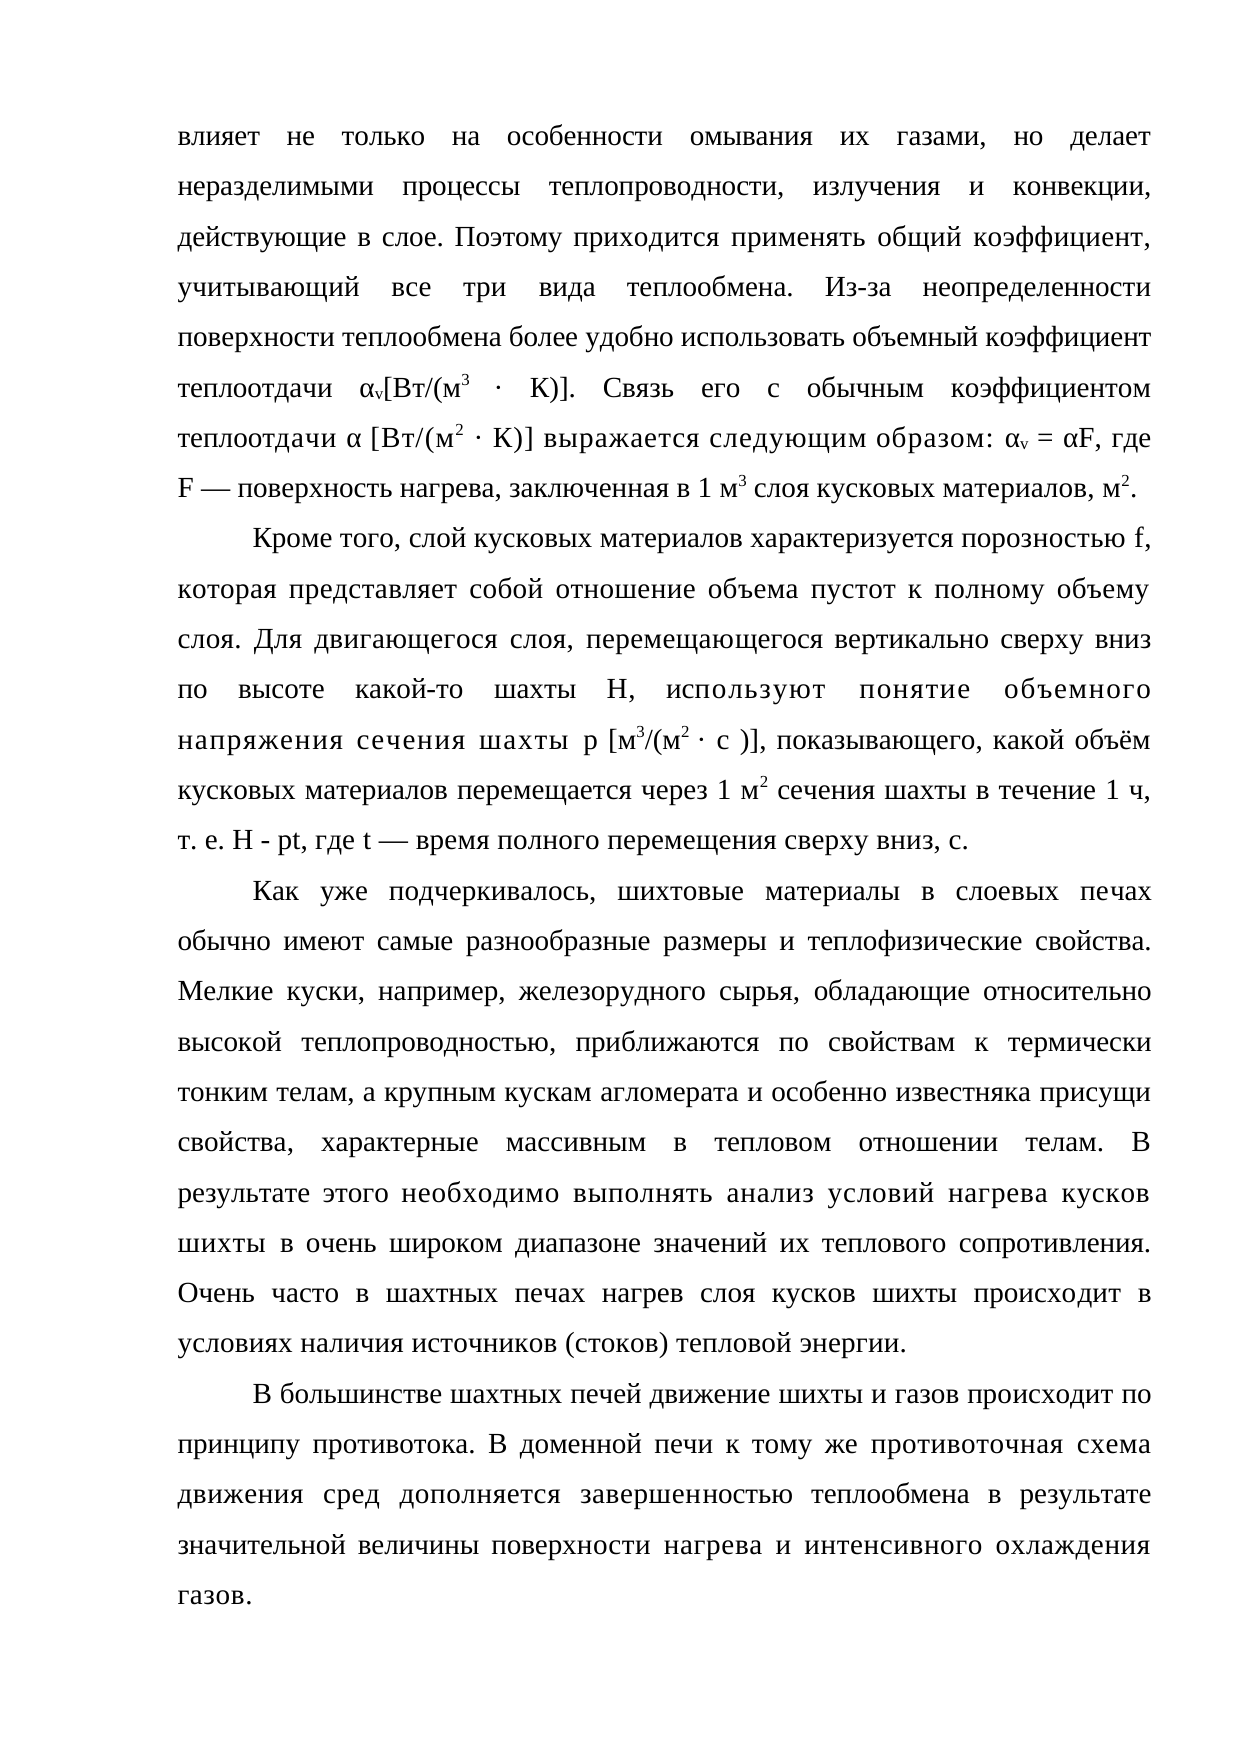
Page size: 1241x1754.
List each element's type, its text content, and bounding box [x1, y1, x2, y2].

text В большинстве шахтных печей движение шихты и газов происходит по принципу противотока. В доменной печи к тому же противоточная схема движения сред дополняется завершенностью теплообмена в результате значительной величины поверхности нагрева и интенсивного охлаждения газов. [177, 1376, 1152, 1611]
text Кроме того, слой кусковых материалов характеризуется порозностью f, которая представляет собой отношение объема пустот к полному объему слоя. Для двигающегося слоя, перемещающегося вертикально сверху вниз по высоте какой-то шахты Н, используют понятие объемного напряжения сечения шахты р [м3/(м2 · с )], показывающего, какой объём кусковых материалов перемещается через сечения шахты в течение 1 ч, т. е. Н - рt, где t — время полного перемещения сверху вниз, с. [177, 521, 1152, 856]
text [177, 118, 1152, 504]
text Как уже подчеркивалось, шихтовые материалы в слоевых печах обычно имеют самые разнообразные размеры и теплофизические свойства. Мелкие куски, например, железорудного сырья, обладающие относительно высокой теплопроводностью, приближаются по свойствам к термически тонким телам, а крупным кускам агломерата и особенно известняка присущи свойства, характерные массивным в тепловом отношении телам. В результате этого необходимо выполнять анализ условий нагрева кусков шихты в очень широком диапазоне значений их теплового сопротивления. Очень часто в шахтных печах нагрев слоя кусков шихты происходит в условиях наличия источников (стоков) тепловой энергии. [177, 873, 1152, 1359]
